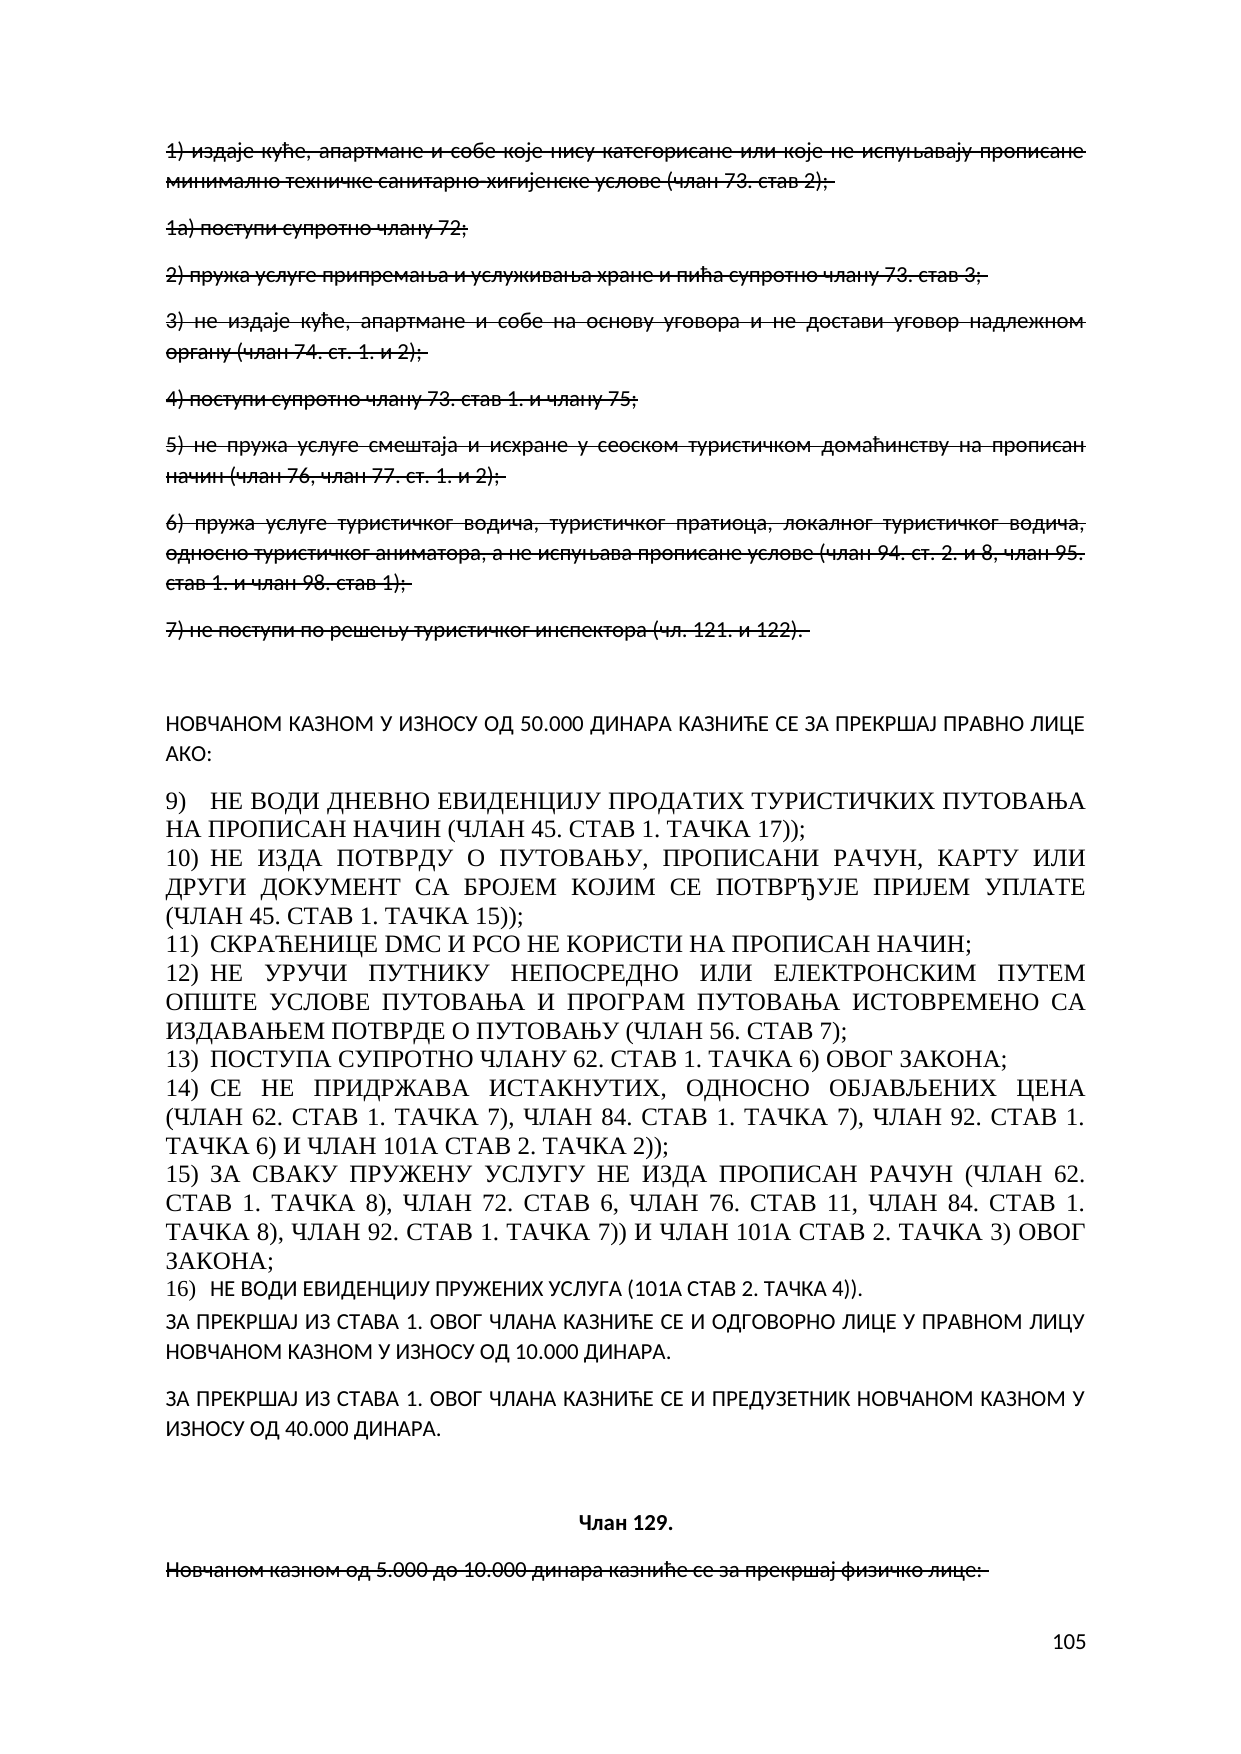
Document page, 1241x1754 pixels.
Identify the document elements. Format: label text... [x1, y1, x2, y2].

list СКРАЋЕНИЦЕ DMC И PCO НЕ КОРИСТИ НА ПРОПИСАН НАЧИН; [165, 929, 1087, 958]
text 3) не издаје куће, апартмане и собе на основу уговора и не достави уговор надлежном органу (члан 74. ст. 1. и 2); [165, 307, 1087, 365]
text 1) издаје куће, апартмане и собе које нису категорисане или које не испуњавају прописане минимално техничке санитарно-хигијенске услове (члан 73. став 2); [165, 136, 1087, 194]
list НЕ ВОДИ ДНЕВНО ЕВИДЕНЦИЈУ ПРОДАТИХ ТУРИСТИЧКИХ ПУТОВАЊА НА ПРОПИСАН НАЧИН (ЧЛАН 45. СТАВ 1. ТАЧКА 17)); [165, 786, 1087, 843]
list НЕ УРУЧИ ПУТНИКУ НЕПОСРЕДНО ИЛИ ЕЛЕКТРОНСКИМ ПУТЕМ ОПШТЕ УСЛОВЕ ПУТОВАЊА И ПРОГРАМ ПУТОВАЊА ИСТОВРЕМЕНО СА ИЗДАВАЊЕМ ПОТВРДЕ О ПУТОВАЊУ (ЧЛАН 56. СТАВ 7); [165, 958, 1087, 1044]
text ЗА ПРЕКРШАЈ ИЗ СТАВА 1. ОВОГ ЧЛАНА КАЗНИЋЕ СЕ И ОДГОВОРНО ЛИЦЕ У ПРАВНОМ ЛИЦУ НОВЧАНОМ КАЗНОМ У ИЗНОСУ ОД 10.000 ДИНАРА. [165, 1307, 1087, 1365]
list ПОСТУПА СУПРОТНО ЧЛАНУ 62. СТАВ 1. ТАЧКА 6) ОВОГ ЗАКОНА; [165, 1044, 1087, 1073]
text 1а) поступи супротно члану 72; [165, 213, 1087, 241]
text ЗА ПРЕКРШАЈ ИЗ СТАВА 1. ОВОГ ЧЛАНА КАЗНИЋЕ СЕ И ПРЕДУЗЕТНИК НОВЧАНОМ КАЗНОМ У ИЗНОСУ ОД 40.000 ДИНАРА. [165, 1384, 1087, 1442]
text 4) поступи супротно члану 73. став 1. и члану 75; [165, 384, 1087, 412]
list ЗА СВАКУ ПРУЖЕНУ УСЛУГУ НЕ ИЗДА ПРОПИСАН РАЧУН (ЧЛАН 62. СТАВ 1. ТАЧКА 8), ЧЛАН 72. СТАВ 6, ЧЛАН 76. СТАВ 11, ЧЛАН 84. СТАВ 1. ТАЧКА 8), ЧЛАН 92. СТАВ 1. ТАЧКА 7)) И ЧЛАН 101А СТАВ 2. ТАЧКА 3) ОВОГ ЗАКОНА; [165, 1159, 1087, 1274]
text 7) не поступи по решењу туристичког инспектора (чл. 121. и 122). [165, 615, 1087, 643]
text 6) пружа услуге туристичког водича, туристичког пратиоца, локалног туристичког водича, односно туристичког аниматора, а не испуњава прописане услове (члан 94. ст. 2. и 8, члан 95. став 1. и члан 98. став 1); [165, 508, 1087, 596]
text 5) не пружа услуге смештаја и исхране у сеоском туристичком домаћинству на прописан начин (члан 76, члан 77. ст. 1. и 2); [165, 431, 1087, 489]
text НОВЧАНОМ КАЗНОМ У ИЗНОСУ ОД 50.000 ДИНАРА КАЗНИЋЕ СЕ ЗА ПРЕКРШАЈ ПРАВНО ЛИЦЕ АКО: [165, 709, 1087, 767]
list НЕ ВОДИ ЕВИДЕНЦИЈУ ПРУЖЕНИХ УСЛУГА (101А СТАВ 2. ТАЧКА 4)). [165, 1274, 1087, 1303]
list НЕ ИЗДА ПОТВРДУ О ПУТОВАЊУ, ПРОПИСАНИ РАЧУН, КАРТУ ИЛИ ДРУГИ ДОКУМЕНТ СА БРОЈЕМ КОЈИМ СЕ ПОТВРЂУЈЕ ПРИЈЕМ УПЛАТЕ (ЧЛАН 45. СТАВ 1. ТАЧКА 15)); [165, 843, 1087, 929]
list СЕ НЕ ПРИДРЖАВА ИСТАКНУТИХ, ОДНОСНО ОБЈАВЉЕНИХ ЦЕНА (ЧЛАН 62. СТАВ 1. ТАЧКА 7), ЧЛАН 84. СТАВ 1. ТАЧКА 7), ЧЛАН 92. СТАВ 1. ТАЧКА 6) И ЧЛАН 101А СТАВ 2. ТАЧКА 2)); [165, 1073, 1087, 1159]
text Члан 129. [165, 1508, 1087, 1536]
text 2) пружа услуге припремања и услуживања хране и пића супротно члану 73. став 3; [165, 260, 1087, 288]
text Новчаном казном од 5.000 до 10.000 динара казниће се за прекршај физичко лице: [165, 1555, 1087, 1583]
